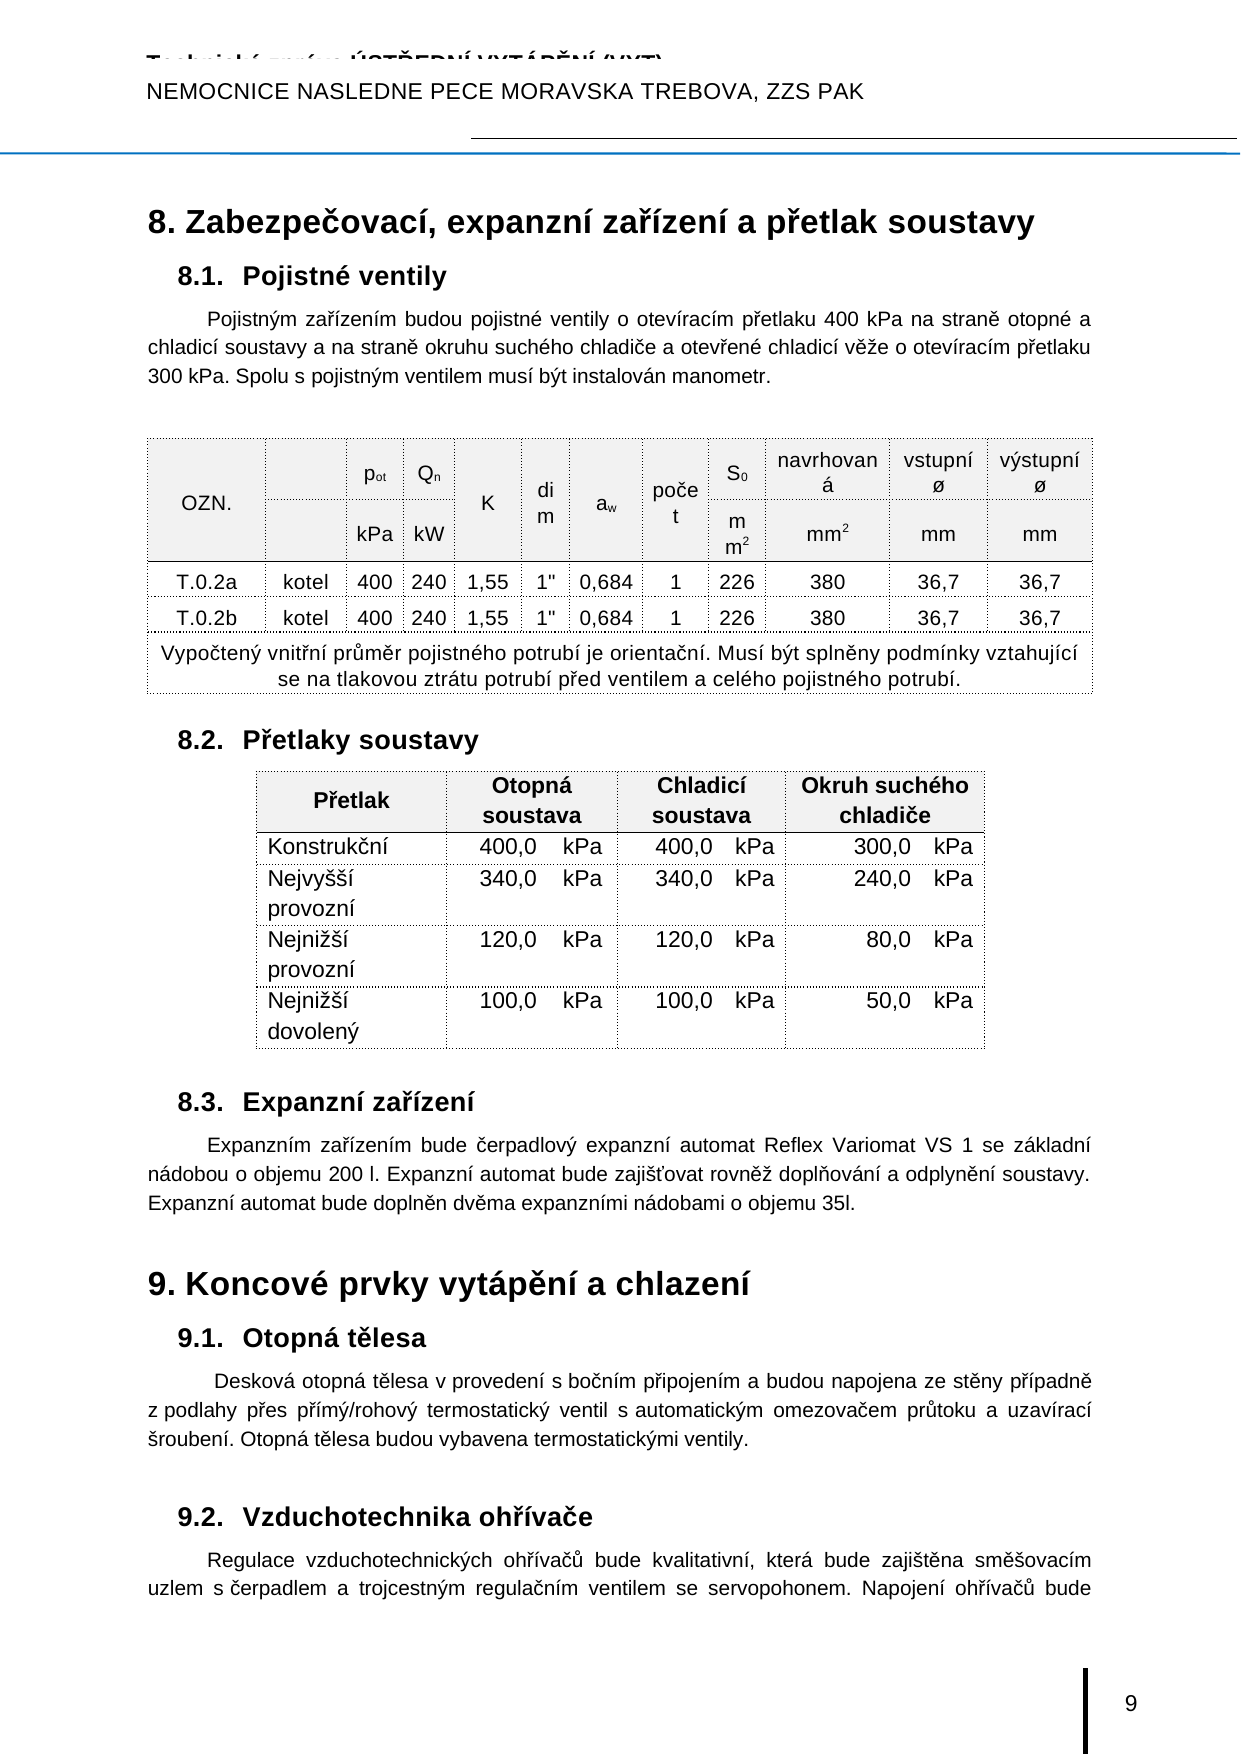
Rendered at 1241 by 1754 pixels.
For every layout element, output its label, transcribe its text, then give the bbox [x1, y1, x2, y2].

table_cell kPa [548, 864, 617, 925]
table_header dim [521, 438, 570, 561]
subtitle Přetlaky soustavy [177, 724, 1122, 755]
table_cell 100,0 [617, 986, 724, 1048]
table_cell 380 [765, 562, 890, 596]
table_cell mm [987, 499, 1092, 561]
subtitle Pojistné ventily [177, 259, 1122, 291]
table_cell 340,0 [617, 864, 724, 925]
table_cell 1,55 [454, 562, 521, 596]
table_cell 226 [709, 562, 765, 596]
table_cell 120,0 [617, 925, 724, 986]
table_cell 1 [643, 596, 708, 631]
text Expanzním zařízením bude čerpadlový expanzní automat Reflex Variomat VS 1 se základní nádobou o objemu 200 l. Expanzní automat bude zajišťovat rovněž doplňování a odplynění soustavy. Expanzní automat bude doplněn dvěma expanzními nádobami o objemu 35l. [148, 1133, 1092, 1214]
table_header S0 [709, 438, 765, 499]
table_header OZN. [148, 438, 265, 561]
table_cell T.0.2b [148, 596, 265, 631]
table_cell 400,0 [447, 833, 548, 863]
text Pojistným zařízením budou pojistné ventily o otevíracím přetlaku 400 kPa na straně otopné a chladicí soustavy a na straně okruhu suchého chladiče a otevřené chladicí věže o otevíracím přetlaku 300 kPa. Spolu s pojistným ventilem musí být instalován manometr. [148, 306, 1092, 388]
table_cell 240,0 [786, 864, 922, 925]
table_header Chladicí soustava [617, 771, 786, 832]
table_header aw [570, 438, 642, 561]
table_cell 1" [521, 596, 570, 631]
table_header Qn [404, 438, 454, 499]
table_cell 240 [404, 596, 454, 631]
table_cell 1,55 [454, 596, 521, 631]
table_cell 36,7 [890, 562, 987, 596]
table_cell kPa [922, 864, 984, 925]
table_cell kPa [548, 833, 617, 863]
table_cell kPa [346, 499, 404, 561]
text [148, 1547, 1092, 1600]
subtitle Vzduchotechnika ohřívače [177, 1501, 1122, 1532]
table_cell 1 [643, 562, 708, 596]
table_cell 226 [709, 596, 765, 631]
table_cell 50,0 [786, 986, 922, 1048]
table_cell 380 [765, 596, 890, 631]
table_cell 36,7 [890, 596, 987, 631]
table_cell 240 [404, 562, 454, 596]
table_cell Nejvyšší provozní [256, 864, 447, 925]
table_header Okruh suchého chladiče [786, 771, 984, 832]
table_cell mm [890, 499, 987, 561]
text Desková otopná tělesa v provedení s bočním připojením a budou napojena ze stěny případně z podlahy přes přímý/rohový termostatický ventil s automatickým omezovačem průtoku a uzavírací šroubení. Otopná tělesa budou vybavena termostatickými ventily. [148, 1369, 1092, 1450]
table_cell 400,0 [617, 833, 724, 863]
subtitle Koncové prvky vytápění a chlazení [148, 1264, 1122, 1303]
table_cell kPa [724, 833, 786, 863]
subtitle Zabezpečovací, expanzní zařízení a přetlak soustavy [148, 202, 1122, 240]
table_cell Nejnižší dovolený [256, 986, 447, 1048]
table_cell mm2 [765, 499, 890, 561]
table_cell T.0.2a [148, 562, 265, 596]
table_cell kotel [265, 596, 346, 631]
table_cell kPa [922, 925, 984, 986]
subtitle Expanzní zařízení [177, 1086, 1122, 1117]
table_header pot [346, 438, 404, 499]
table_header Přetlak [256, 771, 447, 832]
table_cell 36,7 [987, 596, 1092, 631]
table_cell 0,684 [570, 562, 642, 596]
table_header Otopná soustava [447, 771, 617, 832]
table_cell 340,0 [447, 864, 548, 925]
table_header výstupní ø [987, 438, 1092, 499]
table_header K [454, 438, 521, 561]
table_cell kPa [724, 986, 786, 1048]
table_cell kPa [922, 986, 984, 1048]
table_cell kPa [548, 925, 617, 986]
table_header [265, 438, 346, 499]
table_cell kPa [724, 925, 786, 986]
table_cell 36,7 [987, 562, 1092, 596]
table_cell 400 [346, 562, 404, 596]
table_cell [265, 499, 346, 561]
table_cell 1" [521, 562, 570, 596]
table_cell kPa [922, 833, 984, 863]
table_cell 100,0 [447, 986, 548, 1048]
table_cell Konstrukční [256, 833, 447, 863]
table_cell 400 [346, 596, 404, 631]
table_cell 80,0 [786, 925, 922, 986]
table_cell mm2 [709, 499, 765, 561]
table_cell 0,684 [570, 596, 642, 631]
table_cell 300,0 [786, 833, 922, 863]
subtitle Otopná tělesa [177, 1322, 1122, 1353]
table_cell Vypočtený vnitřní průměr pojistného potrubí je orientační. Musí být splněny podmínky vztahující se na tlakovou ztrátu potrubí před ventilem a celého pojistného potrubí. [148, 631, 1092, 693]
table_header navrhovaná [765, 438, 890, 499]
table_cell kW [404, 499, 454, 561]
table_cell kPa [724, 864, 786, 925]
table_cell kotel [265, 562, 346, 596]
table_cell kPa [548, 986, 617, 1048]
table_header počet [643, 438, 708, 561]
table_cell 120,0 [447, 925, 548, 986]
table_cell Nejnižší provozní [256, 925, 447, 986]
table_header vstupní ø [890, 438, 987, 499]
